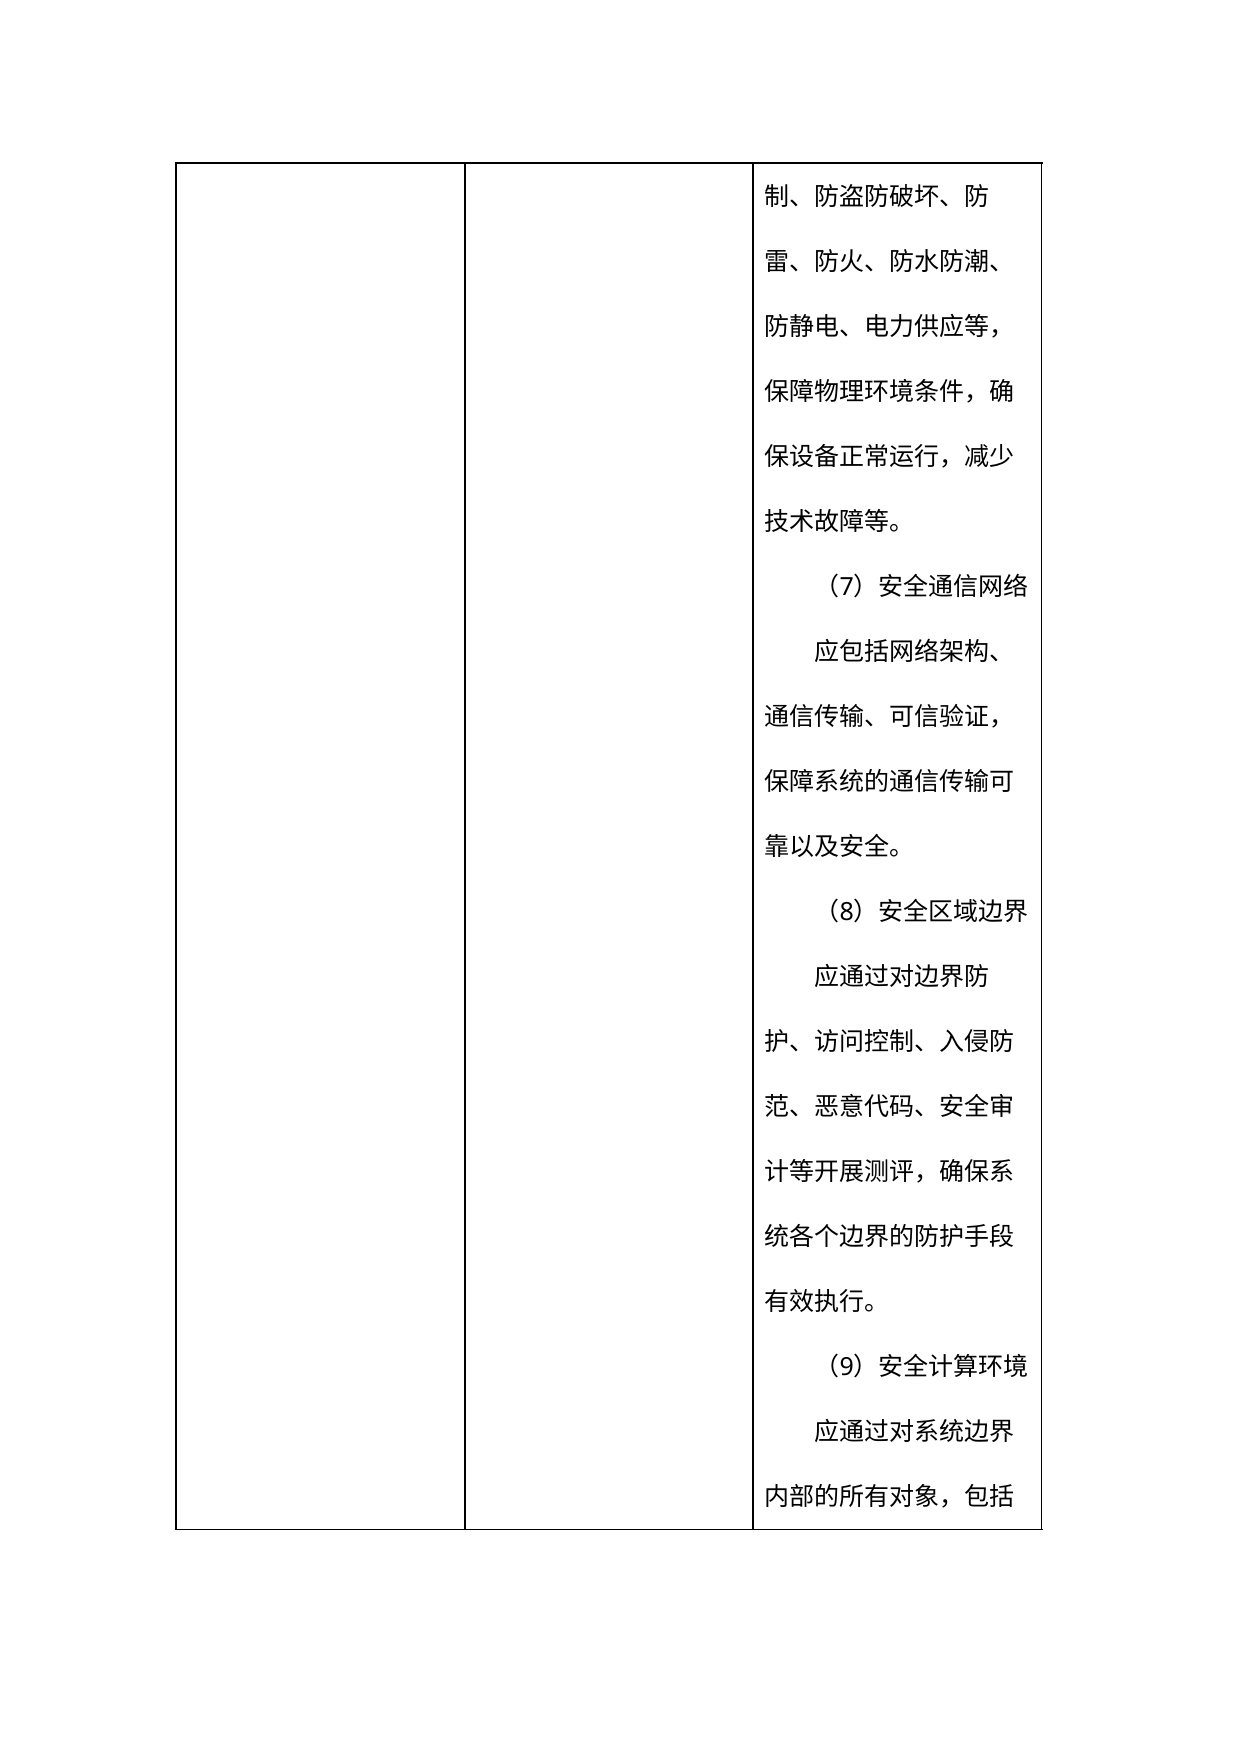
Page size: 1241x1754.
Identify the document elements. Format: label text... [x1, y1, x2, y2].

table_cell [754, 164, 1041, 1528]
table_cell [466, 164, 752, 1528]
table_cell 1 [177, 164, 464, 1528]
